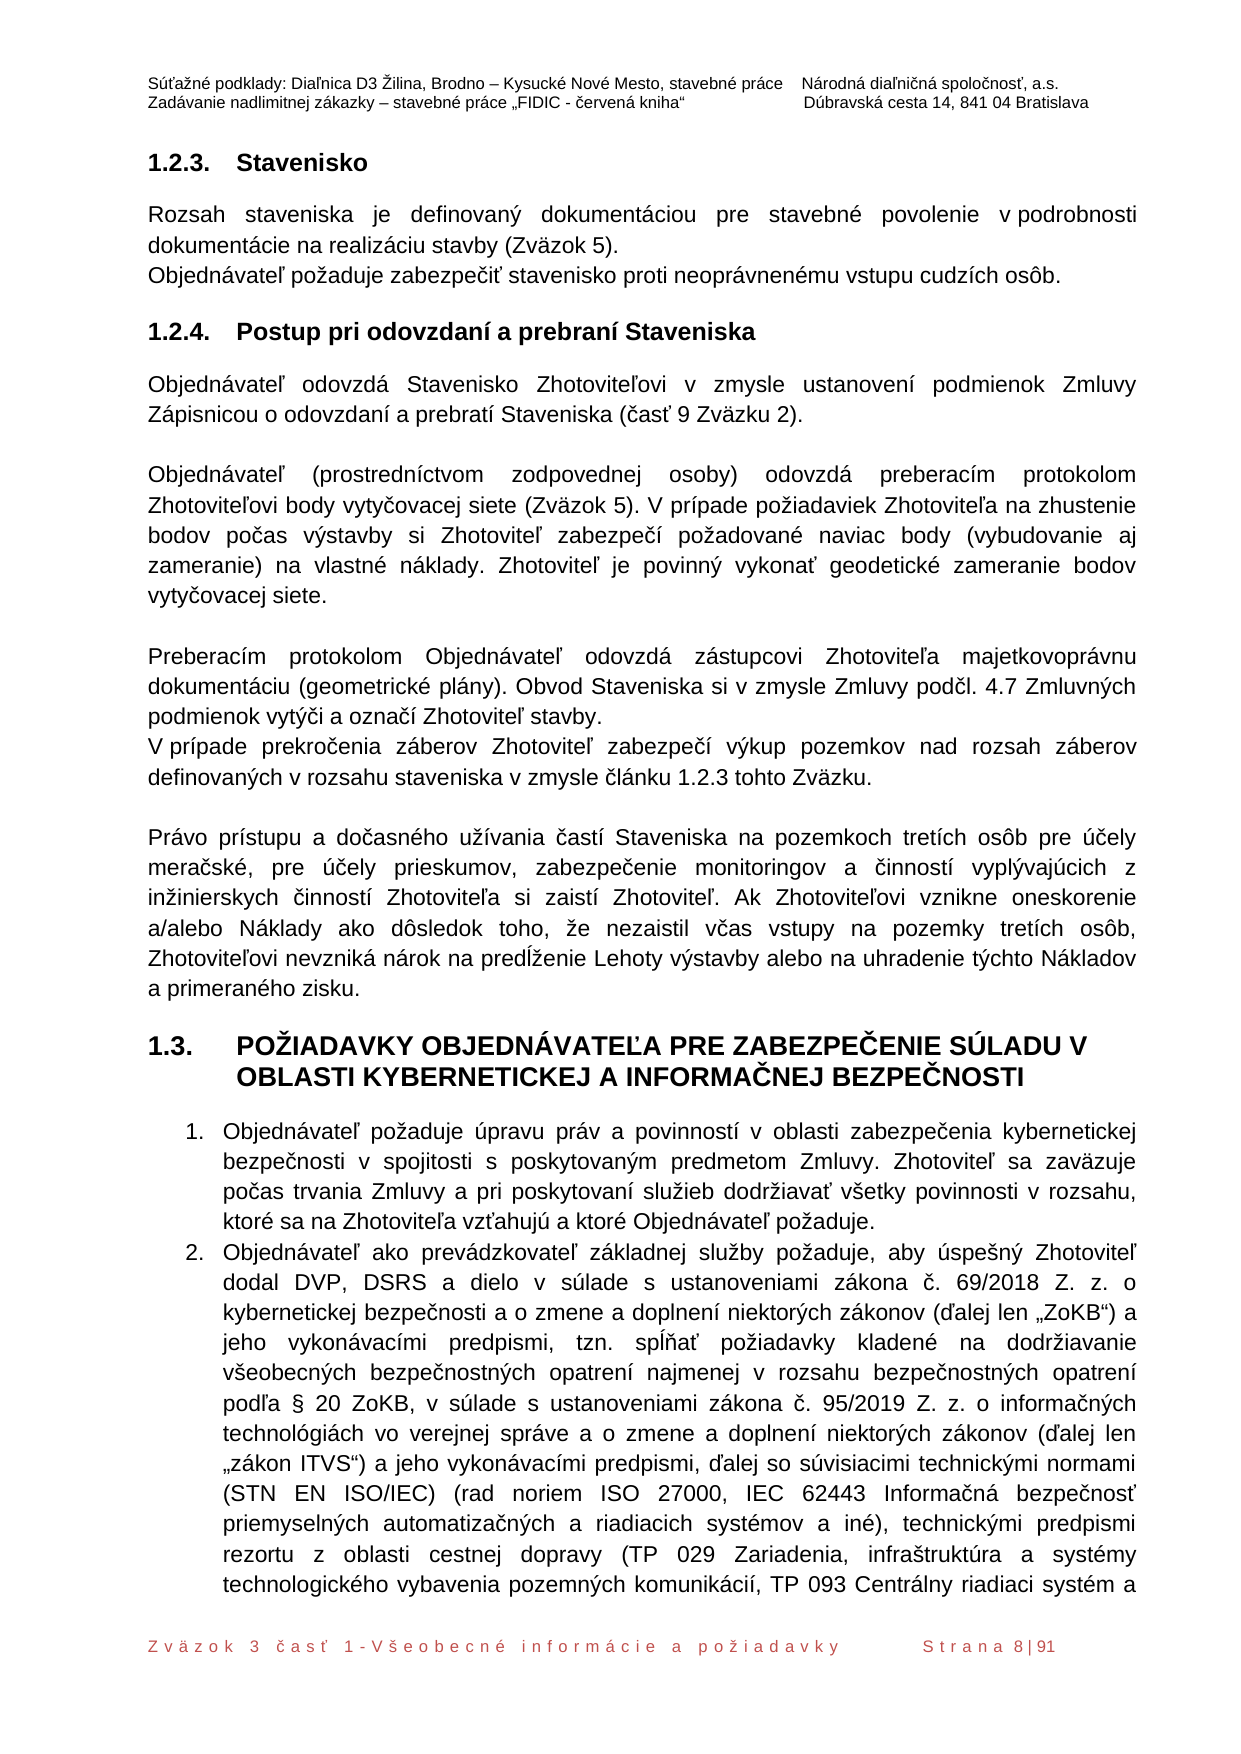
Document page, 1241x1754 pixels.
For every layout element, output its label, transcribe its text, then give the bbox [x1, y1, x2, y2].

subtitle Stavenisko [148, 148, 1137, 176]
text V prípade prekročenia záberov Zhotoviteľ zabezpečí výkup pozemkov nad rozsah záberov definovaných v rozsahu staveniska v zmysle článku 1.2.3 tohto Zväzku. [148, 733, 1137, 790]
list Objednávateľ požaduje úpravu práv a povinností v oblasti zabezpečenia kybernetickej bezpečnosti v spojitosti s poskytovaným predmetom Zmluvy. Zhotoviteľ sa zaväzuje počas trvania Zmluvy a pri poskytovaní služieb dodržiavať všetky povinnosti v rozsahu, ktoré sa na Zhotoviteľa vzťahujú a ktoré Objednávateľ požaduje. [185, 1118, 1137, 1234]
subtitle POŽIADAVKY OBJEDNÁVATEĽA PRE ZABEZPEČENIE SÚLADU V OBLASTI KYBERNETICKEJ A INFORMAČNEJ BEZPEČNOSTI [148, 1030, 1137, 1093]
text Rozsah staveniska je definovaný dokumentáciou pre stavebné povolenie v podrobnosti dokumentácie na realizáciu stavby (Zväzok 5). [148, 201, 1137, 258]
text Objednávateľ požaduje zabezpečiť stavenisko proti neoprávnenému vstupu cudzích osôb. [148, 262, 1137, 288]
text Právo prístupu a dočasného užívania častí Staveniska na pozemkoch tretích osôb pre účely meračské, pre účely prieskumov, zabezpečenie monitoringov a činností vyplývajúcich z inžinierskych činností Zhotoviteľa si zaistí Zhotoviteľ. Ak Zhotoviteľovi vznikne oneskorenie a/alebo Náklady ako dôsledok toho, že nezaistil včas vstupy na pozemky tretích osôb, Zhotoviteľovi nevzniká nárok na predĺženie Lehoty výstavby alebo na uhradenie týchto Nákladov a primeraného zisku. [148, 824, 1137, 1001]
text Objednávateľ (prostredníctvom zodpovednej osoby) odovzdá preberacím protokolom Zhotoviteľovi body vytyčovacej siete (Zväzok 5). V prípade požiadaviek Zhotoviteľa na zhustenie bodov počas výstavby si Zhotoviteľ zabezpečí požadované naviac body (vybudovanie aj zameranie) na vlastné náklady. Zhotoviteľ je povinný vykonať geodetické zameranie bodov vytyčovacej siete. [148, 461, 1137, 608]
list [185, 1238, 1137, 1597]
text Objednávateľ odovzdá Stavenisko Zhotoviteľovi v zmysle ustanovení podmienok Zmluvy Zápisnicou o odovzdaní a prebratí Staveniska (časť 9 Zväzku 2). [148, 371, 1137, 427]
text Preberacím protokolom Objednávateľ odovzdá zástupcovi Zhotoviteľa majetkovoprávnu dokumentáciu (geometrické plány). Obvod Staveniska si v zmysle Zmluvy podčl. 4.7 Zmluvných podmienok vytýči a označí Zhotoviteľ stavby. [148, 643, 1137, 729]
subtitle Postup pri odovzdaní a prebraní Staveniska [148, 317, 1137, 346]
